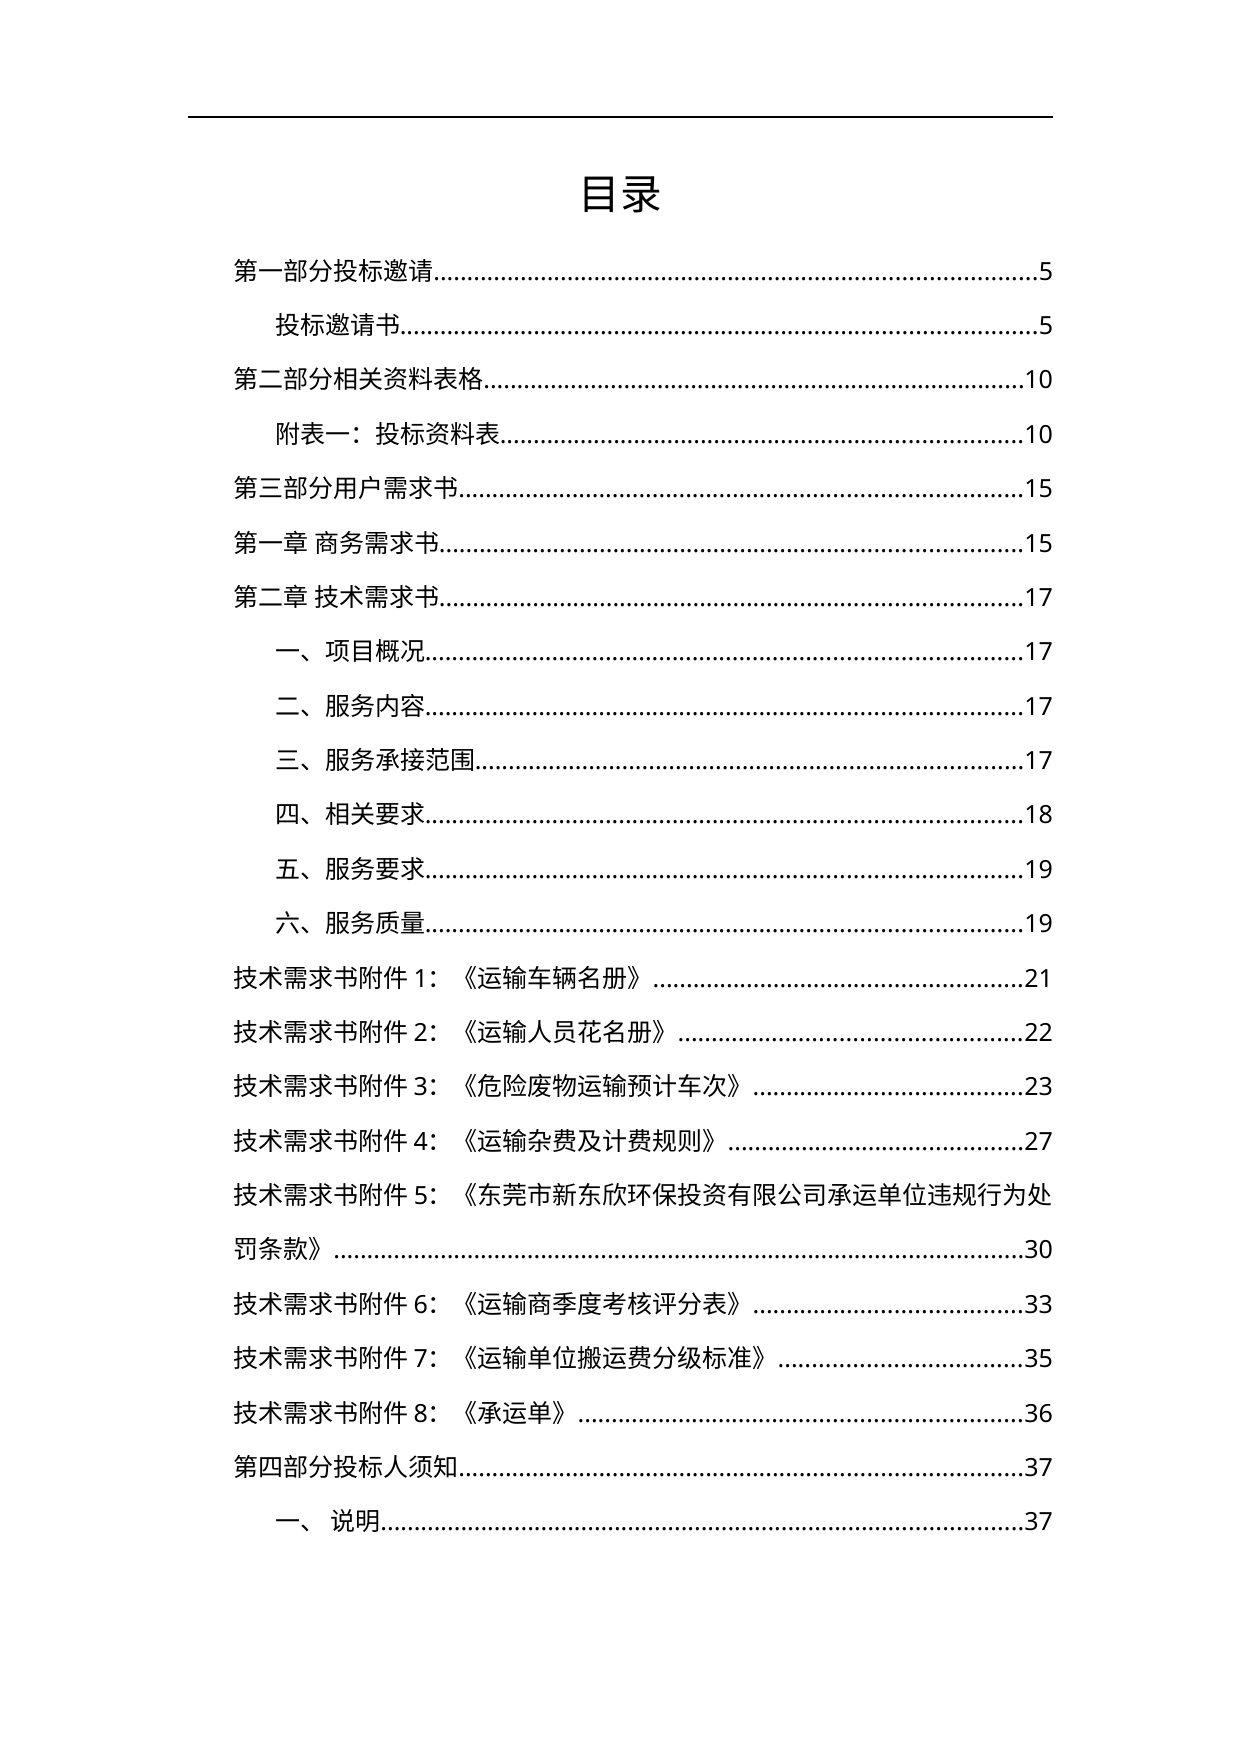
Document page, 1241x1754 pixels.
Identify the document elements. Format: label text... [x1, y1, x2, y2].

text 五、服务要求 19 [275, 849, 1053, 886]
text 第一章 商务需求书 15 [233, 523, 1053, 559]
text 技术需求书附件8：《承运单》 36 [233, 1393, 1053, 1429]
text 技术需求书附件1：《运输车辆名册》 21 [233, 958, 1053, 994]
text 第二章 技术需求书 17 [233, 577, 1053, 614]
text 技术需求书附件6：《运输商季度考核评分表》 33 [233, 1284, 1053, 1321]
text 投标邀请书 5 [275, 306, 1053, 342]
text 目录 [187, 161, 1053, 221]
text 一、项目概况 17 [275, 632, 1053, 668]
text 第二部分相关资料表格 10 [233, 360, 1053, 396]
text 六、服务质量 19 [275, 904, 1053, 940]
text 技术需求书附件7：《运输单位搬运费分级标准》 35 [233, 1339, 1053, 1375]
text 二、服务内容 17 [275, 686, 1053, 722]
text 技术需求书附件4：《运输杂费及计费规则》 27 [233, 1121, 1053, 1157]
text 技术需求书附件2：《运输人员花名册》 22 [233, 1012, 1053, 1049]
text 技术需求书附件5：《东莞市新东欣环保投资有限公司承运单位违规行为处罚条款》 30 [233, 1176, 1053, 1266]
text 四、相关要求 18 [275, 795, 1053, 831]
text 第一部分投标邀请 5 [233, 251, 1053, 287]
text 第四部分投标人须知 37 [233, 1447, 1053, 1484]
text 一、 说明 37 [275, 1502, 1053, 1538]
text 附表一：投标资料表 10 [275, 414, 1053, 451]
text 技术需求书附件3：《危险废物运输预计车次》 23 [233, 1067, 1053, 1103]
text 三、服务承接范围 17 [275, 741, 1053, 777]
text 第三部分用户需求书 15 [233, 469, 1053, 505]
